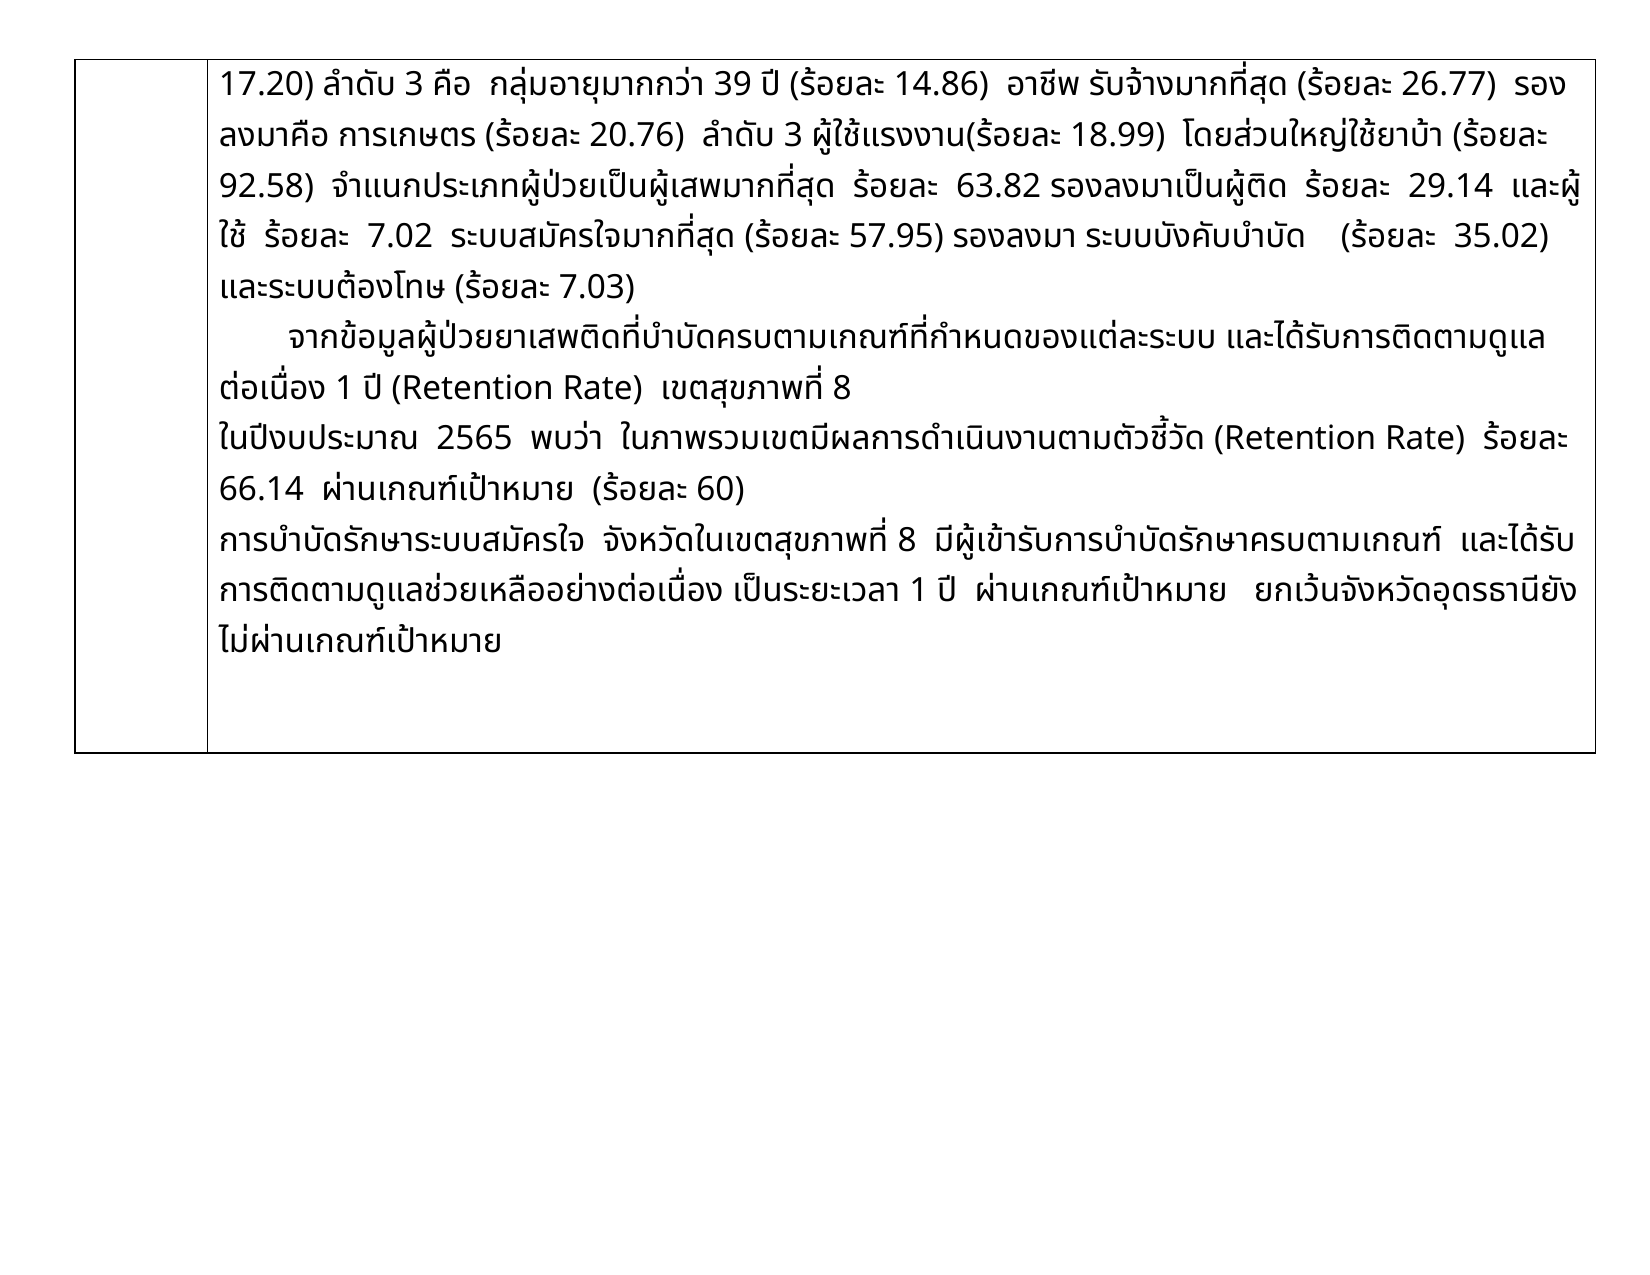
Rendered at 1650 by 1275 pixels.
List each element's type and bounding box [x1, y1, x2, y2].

table_cell [208, 60, 1595, 752]
table_cell [76, 60, 207, 752]
